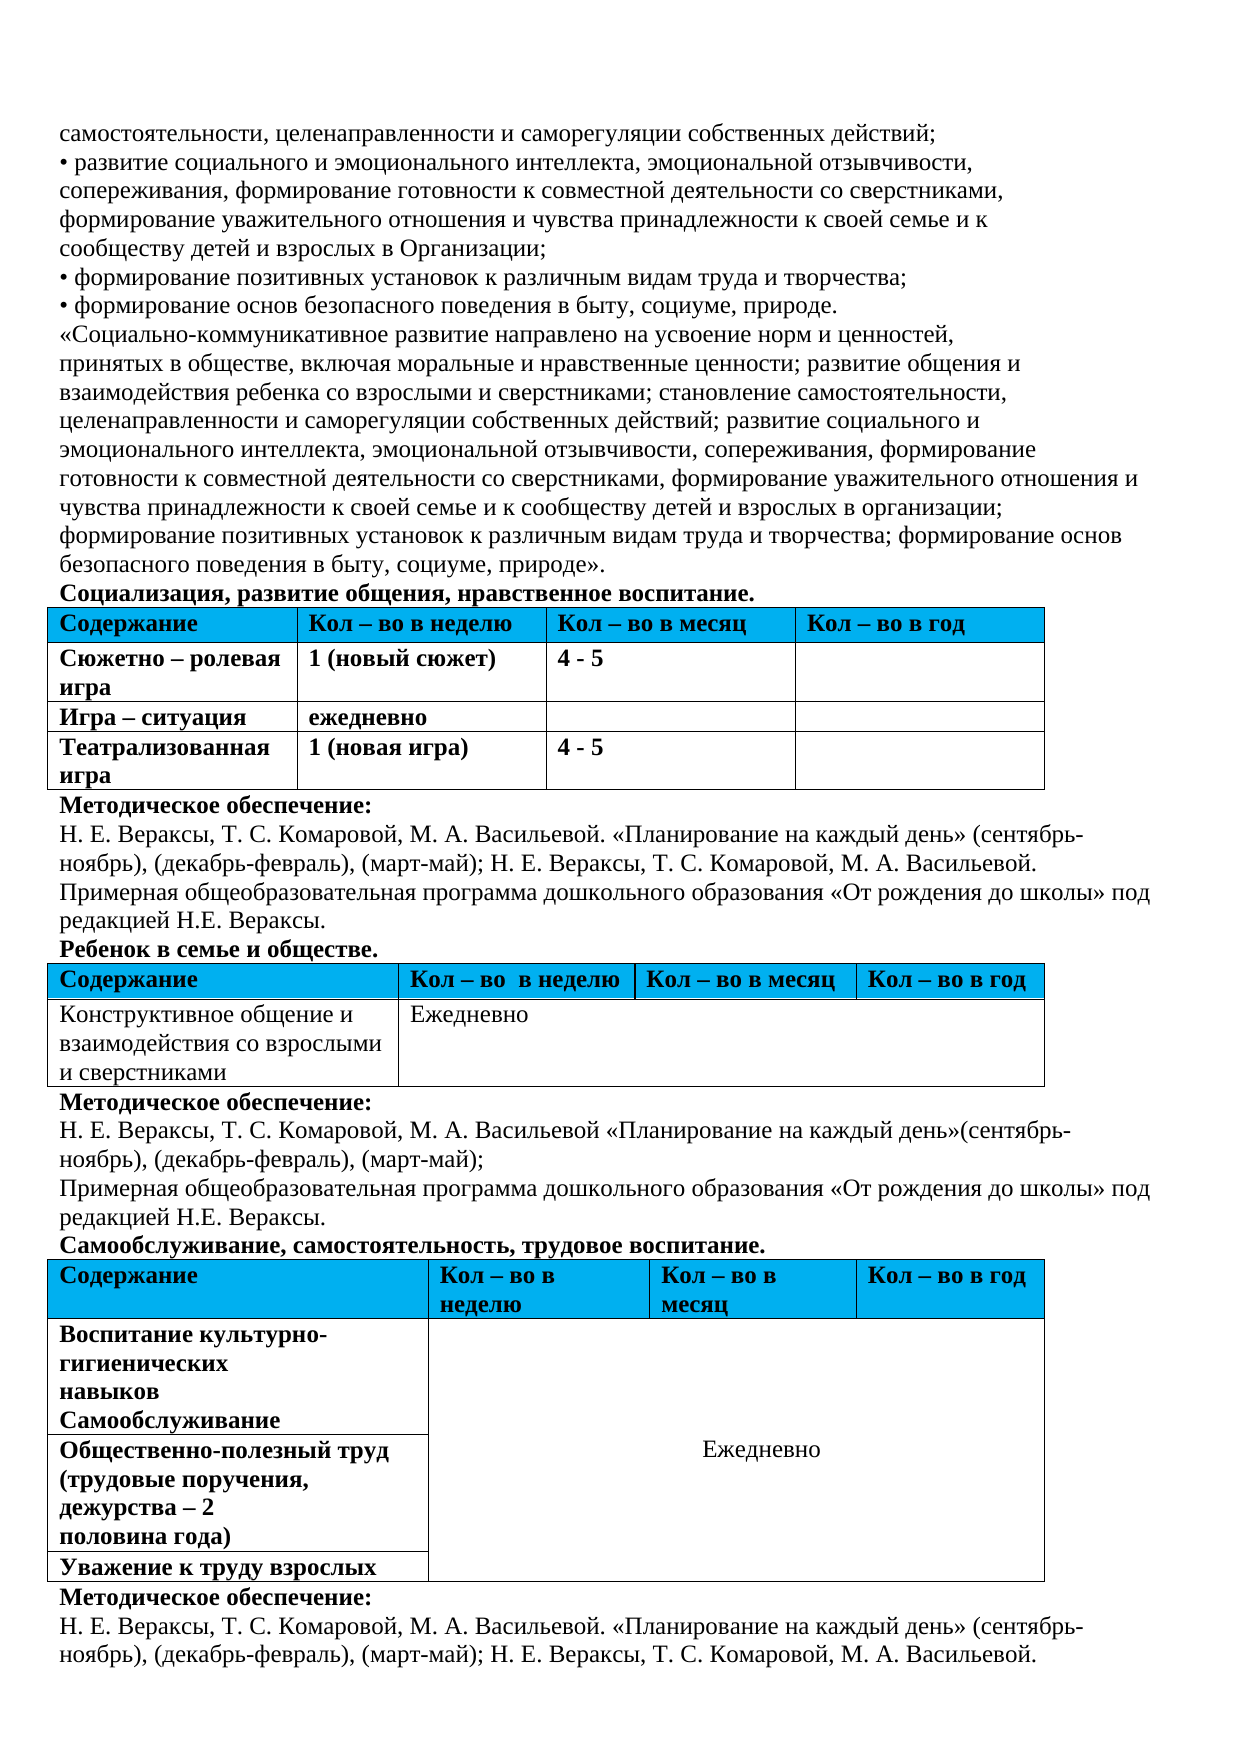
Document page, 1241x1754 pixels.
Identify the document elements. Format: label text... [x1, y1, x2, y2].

table_header Содержание [48, 964, 398, 998]
text Методическое обеспечение: [59, 790, 1152, 819]
text • развитие социального и эмоционального интеллекта, эмоциональной отзывчивости, [59, 147, 1152, 176]
table_cell Общественно-полезный труд (трудовые поручения, дежурства – 2 половина года) [48, 1435, 428, 1551]
table_cell [796, 702, 1044, 731]
text Примерная общеобразовательная программа дошкольного образования «От рождения до школы» под редакцией Н.Е. Вераксы. [59, 1173, 1152, 1231]
text Социализация, развитие общения, нравственное воспитание. [59, 578, 1152, 607]
table_cell Уважение к труду взрослых [48, 1552, 428, 1581]
text «Социально-коммуникативное развитие направлено на усвоение норм и ценностей, [59, 319, 1152, 348]
text Методическое обеспечение: [59, 1582, 1152, 1611]
table_header Кол – во в месяц [636, 964, 856, 998]
table_cell 1 (новая игра) [298, 732, 546, 789]
table_header Кол – во в месяц [650, 1260, 856, 1318]
text самостоятельности, целенаправленности и саморегуляции собственных действий; [59, 118, 1152, 147]
text Самообслуживание, самостоятельность, трудовое воспитание. [59, 1231, 1152, 1259]
text Примерная общеобразовательная программа дошкольного образования «От рождения до школы» под редакцией Н.Е. Вераксы. [59, 877, 1152, 934]
table_header Кол – во в месяц [547, 608, 795, 642]
table_header Содержание [48, 1260, 428, 1318]
table_cell Игра – ситуация [48, 702, 297, 731]
table_cell Конструктивное общение и взаимодействия со взрослыми и сверстниками [48, 1000, 398, 1086]
text Методическое обеспечение: [59, 1087, 1152, 1116]
text формирование уважительного отношения и чувства принадлежности к своей семье и к [59, 204, 1152, 233]
table_header Кол – во в неделю [429, 1260, 649, 1318]
table_cell [547, 702, 795, 731]
table_header Кол – во в год [857, 964, 1044, 998]
table_cell [796, 732, 1044, 789]
table_cell 1 (новый сюжет) [298, 643, 546, 701]
text сообществу детей и взрослых в Организации; [59, 233, 1152, 262]
table_cell Сюжетно – ролевая игра [48, 643, 297, 701]
table_cell Театрализованная игра [48, 732, 297, 789]
text сопереживания, формирование готовности к совместной деятельности со сверстниками, [59, 176, 1152, 204]
table_cell Ежедневно [399, 1000, 1044, 1086]
text Н. Е. Вераксы, Т. С. Комаровой, М. А. Васильевой «Планирование на каждый день»(сентябрь-ноябрь), (декабрь-февраль), (март-май); [59, 1116, 1152, 1173]
table_cell 4 - 5 [547, 732, 795, 789]
table_cell 4 - 5 [547, 643, 795, 701]
table_cell Воспитание культурно-гигиенических навыков Самообслуживание [48, 1319, 428, 1434]
table_cell [796, 643, 1044, 701]
table_header Содержание [48, 608, 297, 642]
table_header Кол – во в неделю [399, 964, 634, 998]
text Ребенок в семье и обществе. [59, 934, 1152, 963]
table_cell ежедневно [298, 702, 546, 731]
text • формирование позитивных установок к различным видам труда и творчества; [59, 262, 1152, 291]
table_header Кол – во в год [796, 608, 1044, 642]
table_header Кол – во в год [857, 1260, 1044, 1318]
table_header Кол – во в неделю [298, 608, 546, 642]
text принятых в обществе, включая моральные и нравственные ценности; развитие общения и взаимодействия ребенка со взрослыми и сверстниками; становление самостоятельности, целенаправленности и саморегуляции собственных действий; развитие социального и эмоционального интеллекта, эмоциональной отзывчивости, сопереживания, формирование готовности к совместной деятельности со сверстниками, формирование уважительного отношения и чувства принадлежности к своей семье и к сообществу детей и взрослых в организации; формирование позитивных установок к различным видам труда и творчества; формирование основ безопасного поведения в быту, социуме, природе». [59, 348, 1152, 578]
table_cell Ежедневно [429, 1319, 1044, 1581]
text • формирование основ безопасного поведения в быту, социуме, природе. [59, 291, 1152, 319]
